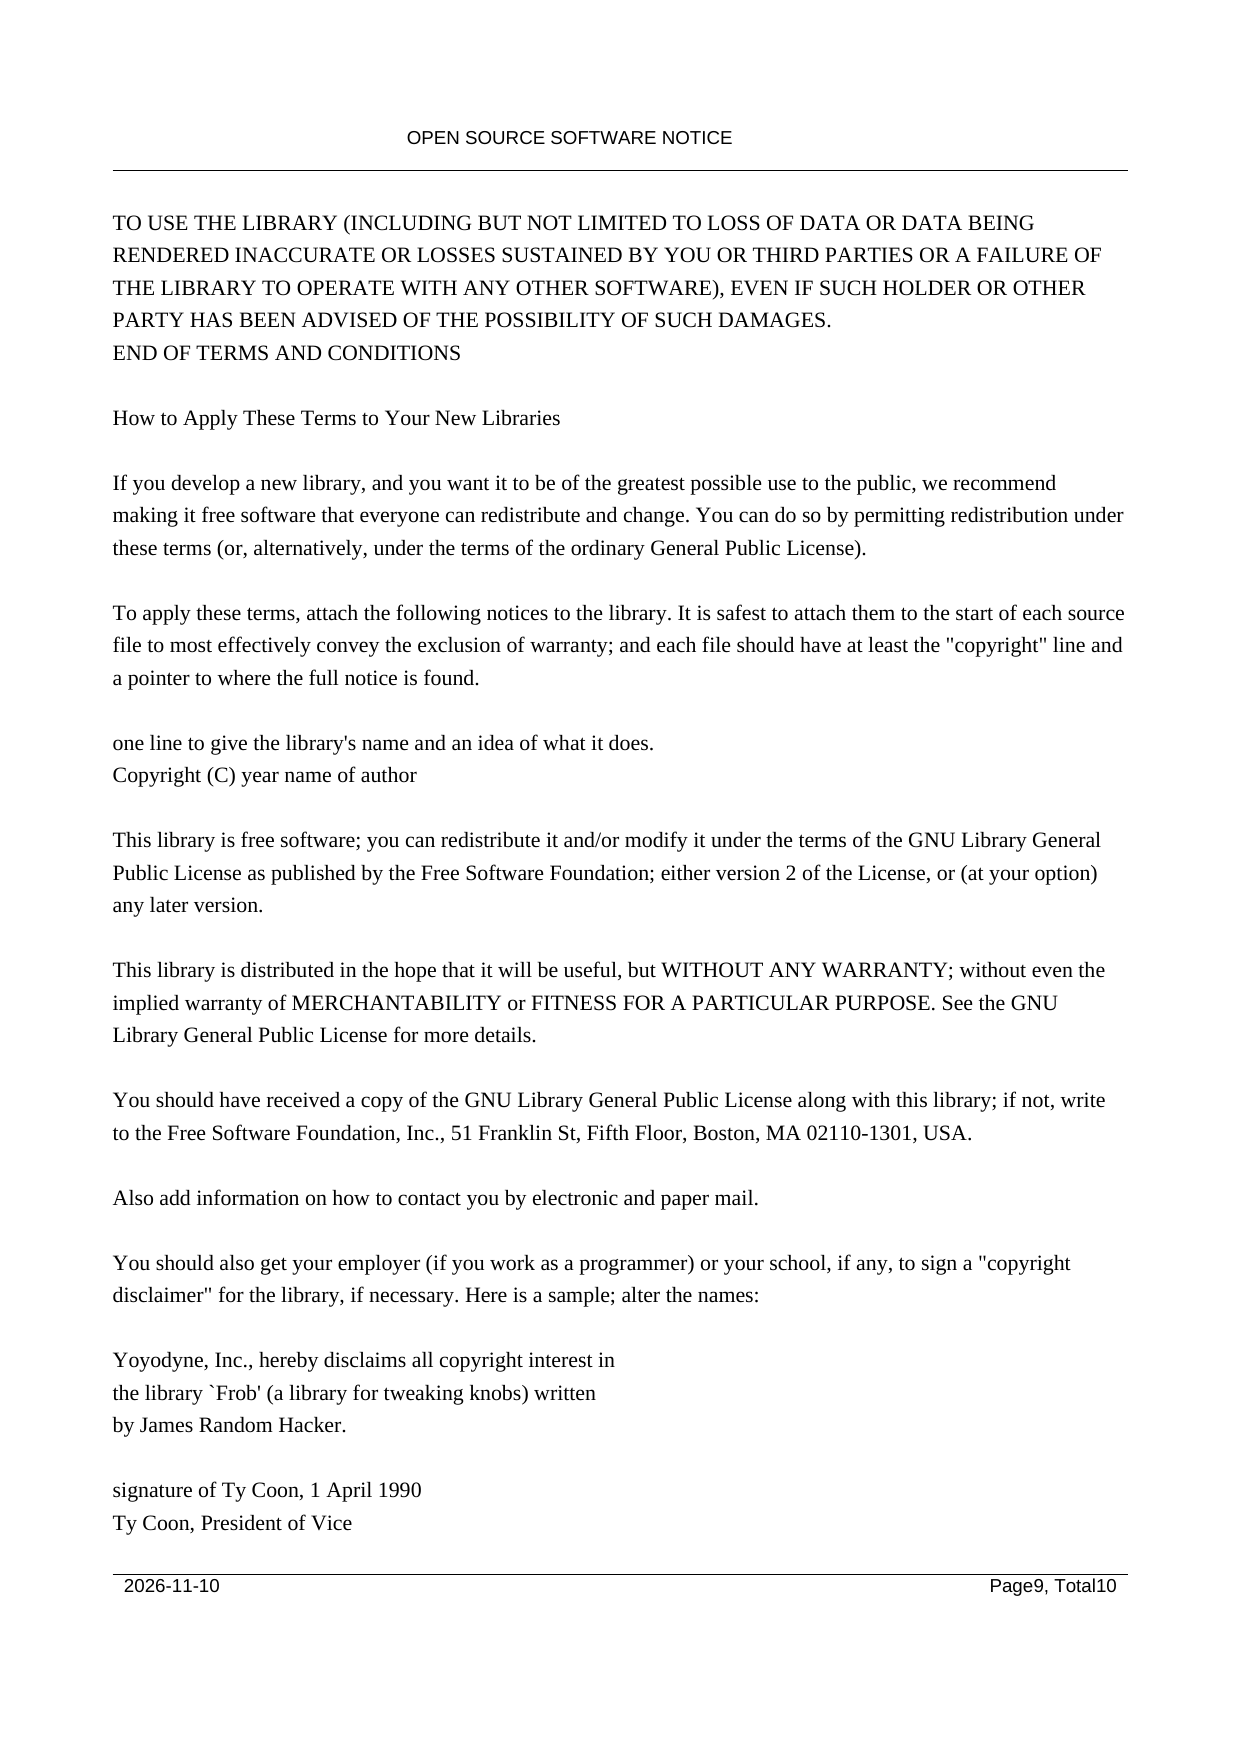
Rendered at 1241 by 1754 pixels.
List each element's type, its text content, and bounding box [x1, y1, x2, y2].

text Copyright (C) year name of author [112, 759, 1128, 791]
text END OF TERMS AND CONDITIONS [112, 336, 1128, 369]
text This library is distributed in the hope that it will be useful, but WITHOUT ANY WARRANTY; without even the implied warranty of MERCHANTABILITY or FITNESS FOR A PARTICULAR PURPOSE. See the GNU Library General Public License for more details. [112, 954, 1128, 1051]
text This library is free software; you can redistribute it and/or modify it under the terms of the GNU Library General Public License as published by the Free Software Foundation; either version 2 of the License, or (at your option) any later version. [112, 824, 1128, 921]
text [112, 206, 1128, 336]
text by James Random Hacker. [112, 1409, 1128, 1441]
text If you develop a new library, and you want it to be of the greatest possible use to the public, we recommend making it free software that everyone can redistribute and change. You can do so by permitting redistribution under these terms (or, alternatively, under the terms of the ordinary General Public License). [112, 466, 1128, 564]
text How to Apply These Terms to Your New Libraries [112, 401, 1128, 434]
text Yoyodyne, Inc., hereby disclaims all copyright interest in [112, 1344, 1128, 1376]
text Also add information on how to contact you by electronic and paper mail. [112, 1181, 1128, 1214]
text Ty Coon, President of Vice [112, 1506, 1128, 1539]
text signature of Ty Coon, 1 April 1990 [112, 1474, 1128, 1506]
text the library `Frob' (a library for tweaking knobs) written [112, 1376, 1128, 1409]
text You should have received a copy of the GNU Library General Public License along with this library; if not, write to the Free Software Foundation, Inc., 51 Franklin St, Fifth Floor, Boston, MA 02110-1301, USA. [112, 1084, 1128, 1149]
text one line to give the library's name and an idea of what it does. [112, 726, 1128, 759]
text You should also get your employer (if you work as a programmer) or your school, if any, to sign a "copyright disclaimer" for the library, if necessary. Here is a sample; alter the names: [112, 1246, 1128, 1311]
text To apply these terms, attach the following notices to the library. It is safest to attach them to the start of each source file to most effectively convey the exclusion of warranty; and each file should have at least the "copyright" line and a pointer to where the full notice is found. [112, 596, 1128, 694]
